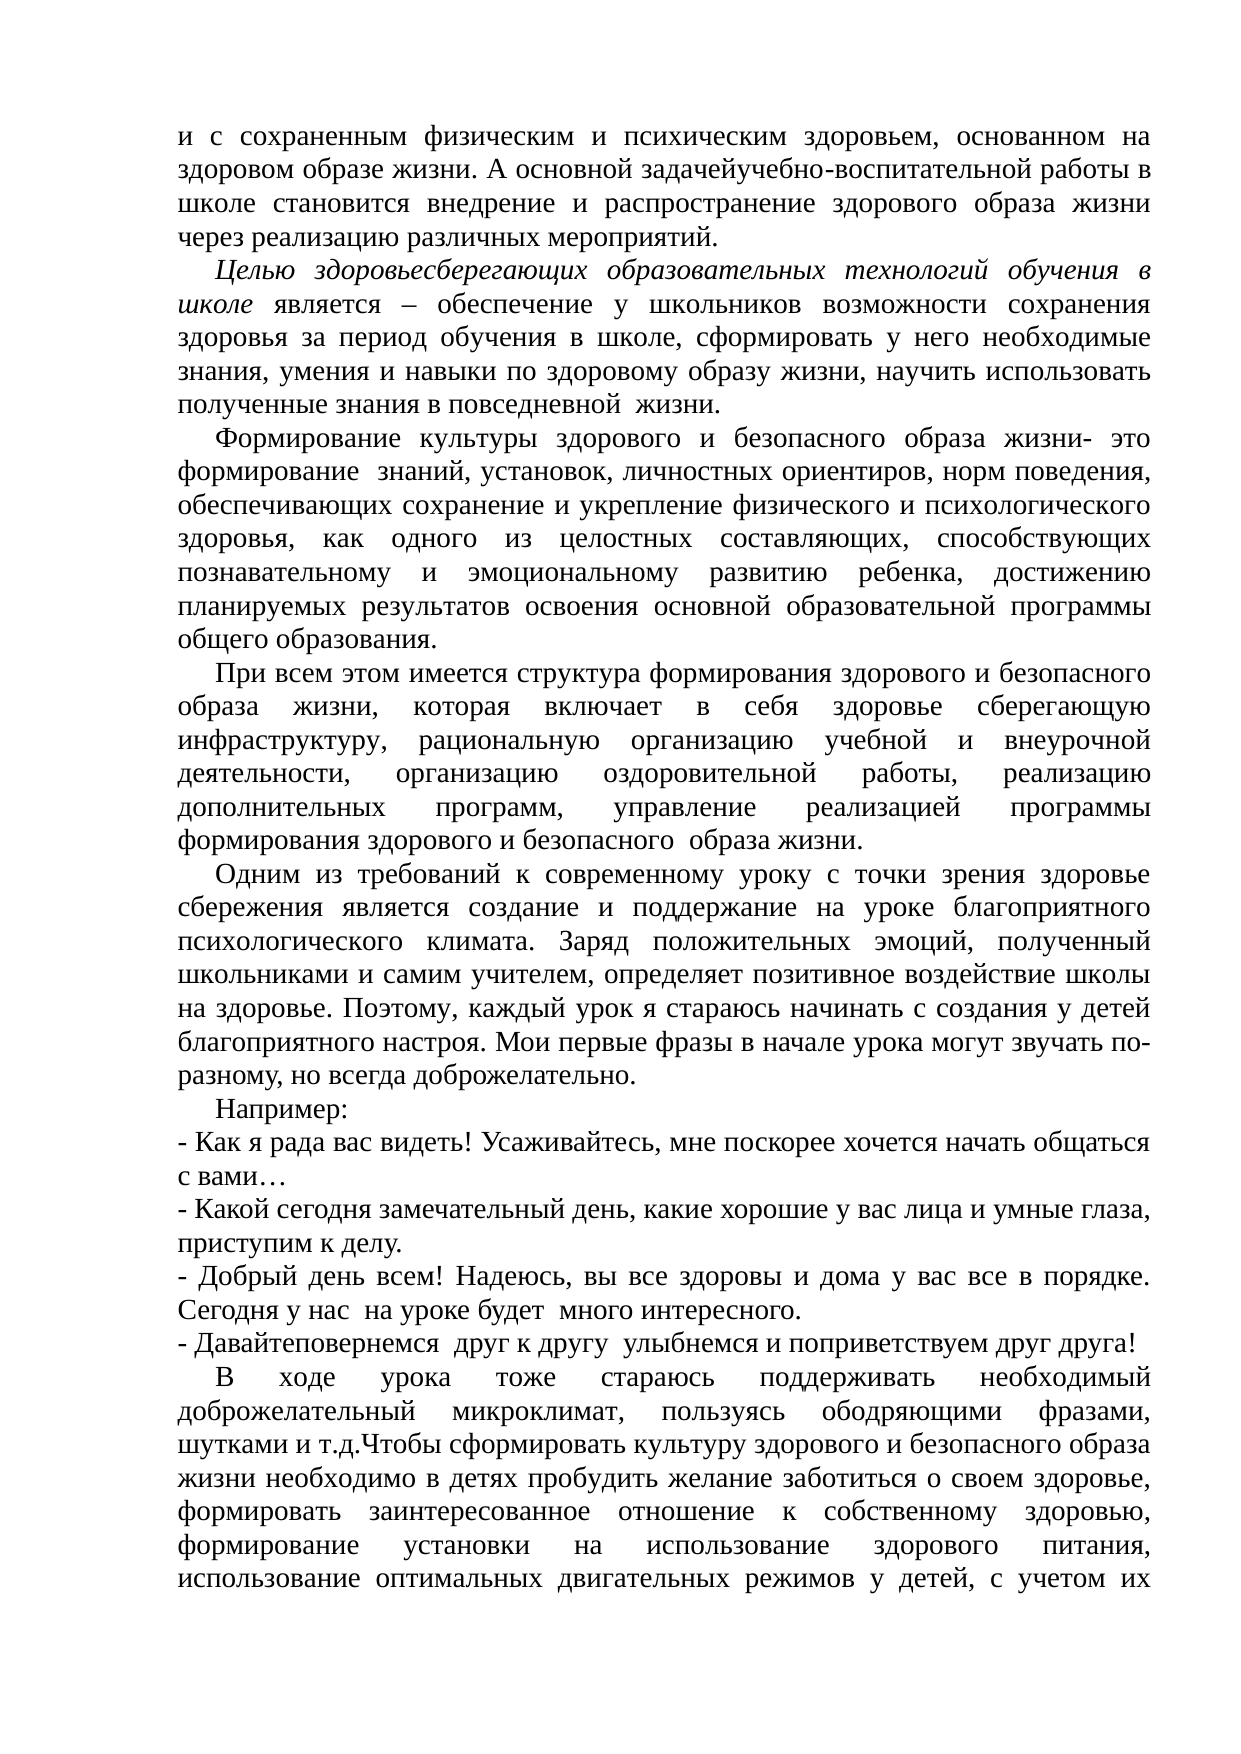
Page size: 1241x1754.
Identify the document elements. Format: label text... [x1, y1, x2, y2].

text Например: [177, 1091, 1152, 1124]
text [177, 118, 1152, 252]
text - Какой сегодня замечательный день, какие хорошие у вас лица и умные глаза, приступим к делу. [177, 1191, 1152, 1258]
text - Давайтеповернемся друг к другу улыбнемся и поприветствуем друг друга! [177, 1326, 1152, 1359]
text При всем этом имеется структура формирования здорового и безопасного образа жизни, которая включает в себя здоровье сберегающую инфраструктуру, рациональную организацию учебной и внеурочной деятельности, организацию оздоровительной работы, реализацию дополнительных программ, управление реализацией программы формирования здорового и безопасного образа жизни. [177, 655, 1152, 856]
text Одним из требований к современному уроку с точки зрения здоровье сбережения является создание и поддержание на уроке благоприятного психологического климата. Заряд положительных эмоций, полученный школьниками и самим учителем, определяет позитивное воздействие школы на здоровье. Поэтому, каждый урок я стараюсь начинать с создания у детей благоприятного настроя. Мои первые фразы в начале урока могут звучать по-разному, но всегда доброжелательно. [177, 856, 1152, 1091]
text Целью здоровьесберегающих образовательных технологий обучения в школе является – обеспечение у школьников возможности сохранения здоровья за период обучения в школе, сформировать у него необходимые знания, умения и навыки по здоровому образу жизни, научить использовать полученные знания в повседневной жизни. [177, 252, 1152, 420]
text - Добрый день всем! Надеюсь, вы все здоровы и дома у вас все в порядке. Сегодня у нас на уроке будет много интересного. [177, 1258, 1152, 1326]
text Формирование культуры здорового и безопасного образа жизни- это формирование знаний, установок, личностных ориентиров, норм поведения, обеспечивающих сохранение и укрепление физического и психологического здоровья, как одного из целостных составляющих, способствующих познавательному и эмоциональному развитию ребенка, достижению планируемых результатов освоения основной образовательной программы общего образования. [177, 420, 1152, 655]
text - Как я рада вас видеть! Усаживайтесь, мне поскорее хочется начать общаться с вами… [177, 1124, 1152, 1191]
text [177, 1359, 1152, 1594]
